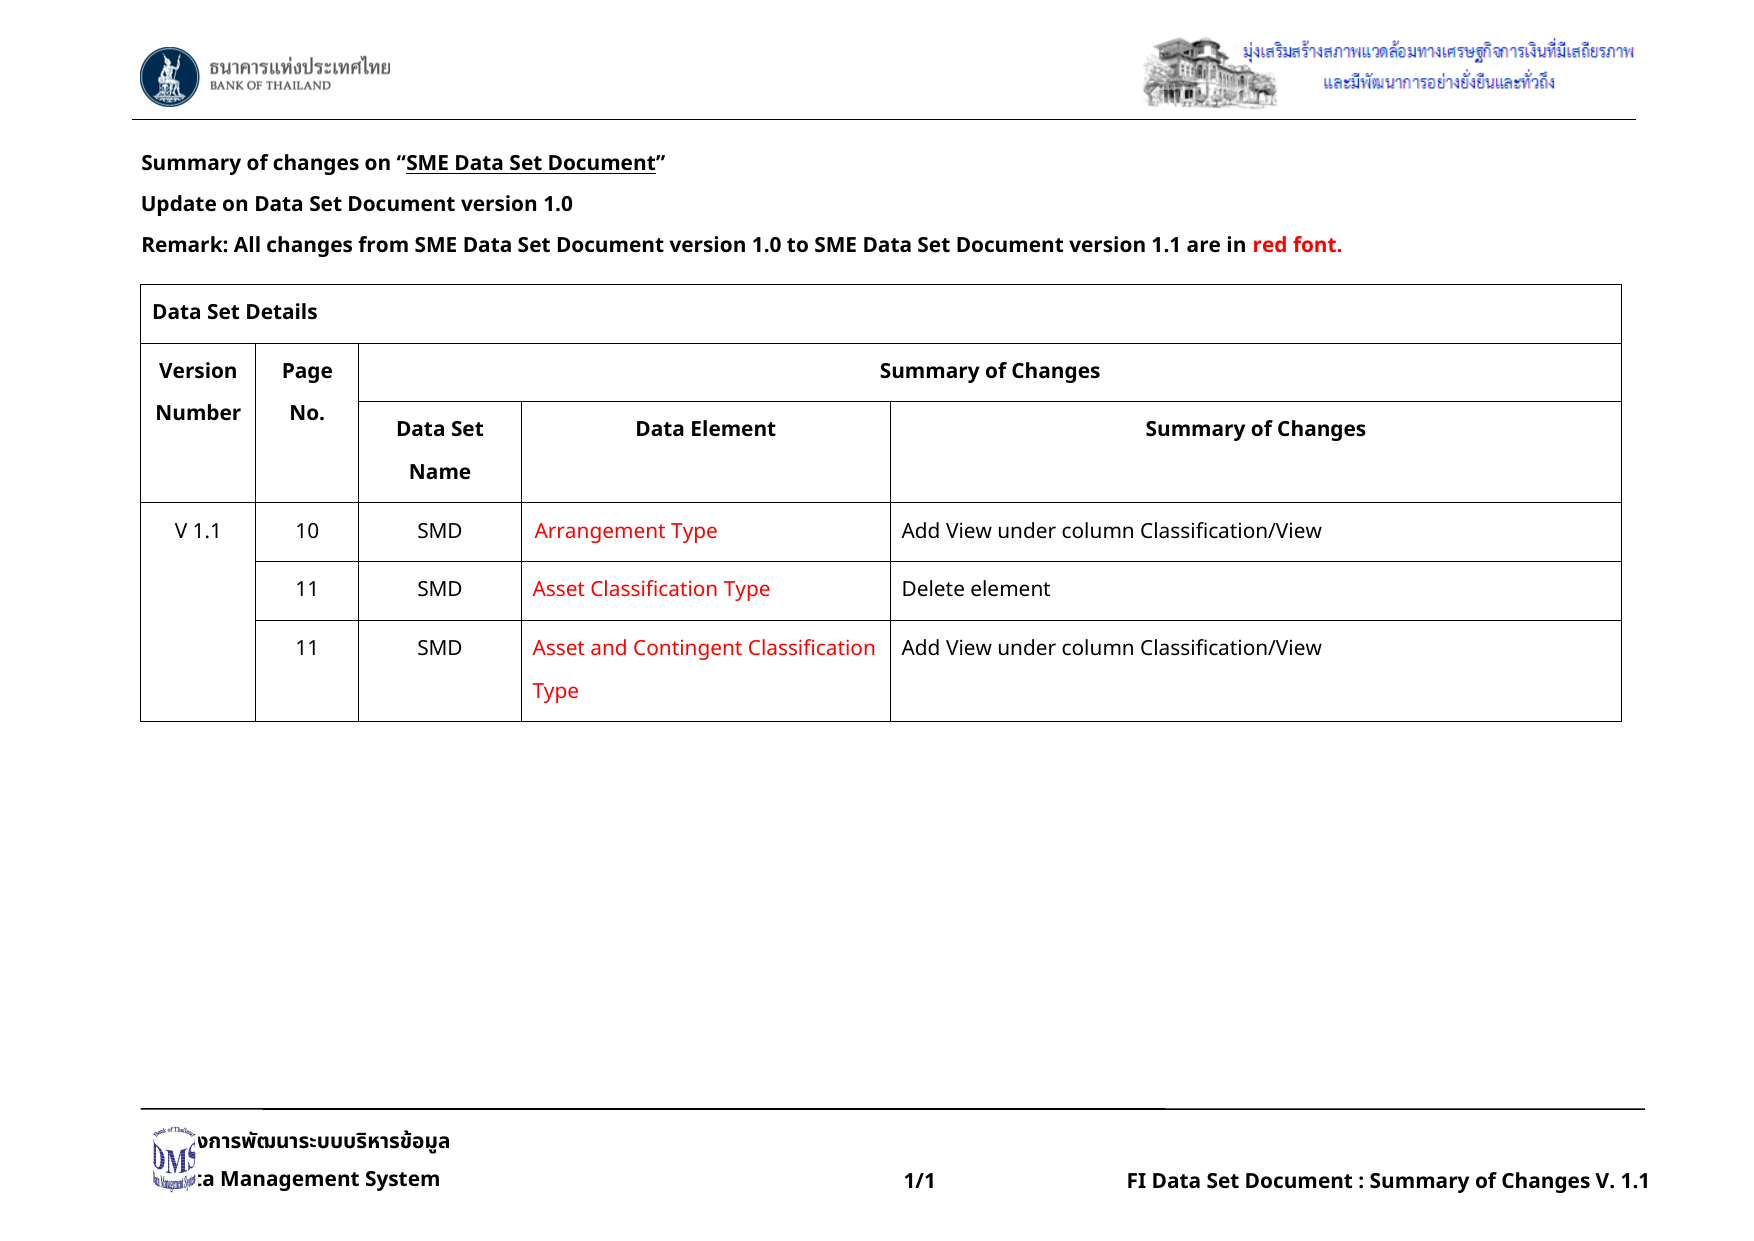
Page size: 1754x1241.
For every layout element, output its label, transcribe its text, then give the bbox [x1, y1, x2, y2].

table_cell 11 [256, 621, 358, 721]
text Summary of changes on “SME Data Set Document” [141, 148, 1650, 177]
picture [150, 1122, 199, 1195]
table_cell Delete element [891, 562, 1621, 619]
picture [129, 37, 403, 116]
table_cell 11 [256, 562, 358, 619]
table_cell SMD [359, 503, 521, 561]
table_cell Asset and Contingent Classification Type [522, 621, 890, 721]
table_cell Summary of Changes [891, 402, 1621, 502]
text Update on Data Set Document version 1.0 [141, 189, 1650, 218]
text Remark: All changes from SME Data Set Document version 1.0 to SME Data Set Document version 1.1 are in red font. [141, 230, 1650, 259]
table_cell V 1.1 [141, 503, 255, 721]
table_cell Add View under column Classification/View [891, 503, 1621, 561]
table_cell Data Set Name [359, 402, 521, 502]
table_cell Summary of Changes [359, 344, 1621, 401]
table_cell SMD [359, 562, 521, 619]
table_cell Asset Classification Type [522, 562, 890, 619]
table_cell Page No. [256, 344, 358, 502]
table_header Data Set Details [141, 285, 1621, 342]
table_cell SMD [359, 621, 521, 721]
table_cell 10 [256, 503, 358, 561]
table_cell Arrangement Type [522, 503, 890, 561]
picture [1142, 33, 1638, 112]
table_cell Version Number [141, 344, 255, 502]
table_cell Add View under column Classification/View [891, 621, 1621, 721]
table_cell Data Element [522, 402, 890, 502]
